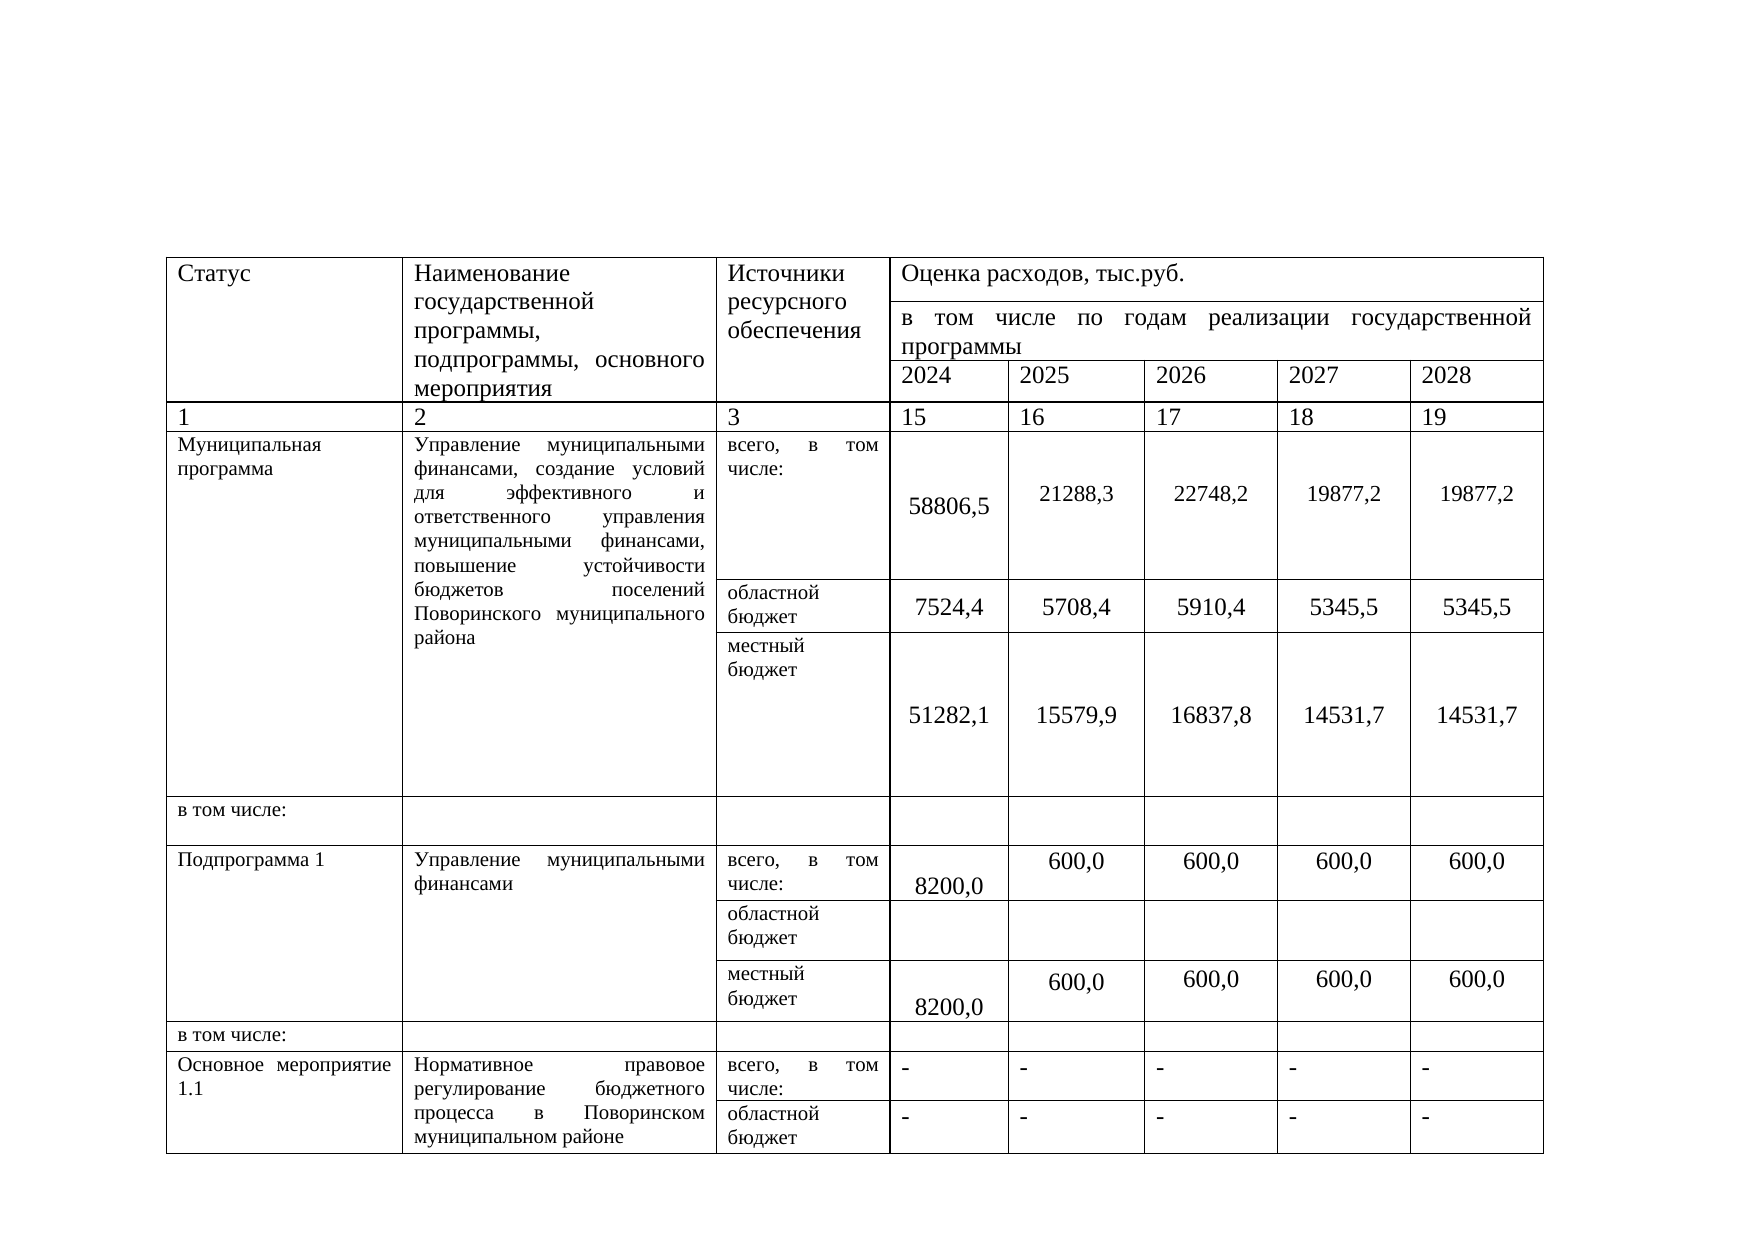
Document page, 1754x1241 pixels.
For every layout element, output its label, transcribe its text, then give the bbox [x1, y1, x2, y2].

table_cell [1133, 1022, 1144, 1051]
table_cell [717, 797, 889, 845]
table_cell - [1145, 1052, 1277, 1100]
table_header Статус [167, 258, 402, 401]
table_cell - [891, 1101, 1008, 1153]
table_cell 600,0 [1145, 846, 1277, 900]
table_cell 51282,1 [891, 633, 1008, 796]
table_cell - [1009, 1101, 1144, 1153]
table_cell областной бюджет [717, 901, 889, 960]
table_cell 7524,4 [891, 580, 1008, 632]
table_cell 600,0 [1145, 961, 1277, 1021]
table_cell [1145, 901, 1277, 960]
table_cell областной бюджет [717, 580, 889, 632]
table_cell - [1009, 1052, 1144, 1100]
table_cell - [1145, 1101, 1277, 1153]
table_cell в том числе: [167, 1022, 402, 1051]
table_cell местный бюджет [717, 633, 889, 796]
table_cell 5910,4 [1145, 580, 1277, 632]
table_cell 16837,8 [1145, 633, 1277, 796]
table_cell 19877,2 [1278, 432, 1410, 579]
table_cell [1278, 901, 1410, 960]
table_cell [403, 797, 716, 845]
table_cell всего, в том числе: [717, 846, 889, 900]
table_cell 2026 [1145, 361, 1277, 401]
table_cell [997, 1022, 1008, 1051]
table_cell 600,0 [1278, 961, 1410, 1021]
table_cell Управление муниципальными финансами, создание условий для эффективного и ответственного управления муниципальными финансами, повышение устойчивости бюджетов поселений Поворинского муниципального района [403, 432, 716, 796]
table_cell 2024 [891, 361, 1008, 401]
table_cell [1278, 797, 1410, 845]
table_cell Муниципальная программа [167, 432, 402, 796]
table_header Источники ресурсного обеспечения [717, 258, 889, 401]
table_cell 5345,5 [1411, 580, 1543, 632]
table_cell [1145, 1022, 1156, 1051]
table_cell - [891, 1052, 1008, 1100]
table_cell 15579,9 [1009, 633, 1144, 796]
table_cell - [1411, 1101, 1543, 1153]
table_cell - [1278, 1101, 1410, 1153]
table_cell 22748,2 [1145, 432, 1277, 579]
table_cell [1145, 797, 1277, 845]
table_cell [891, 1022, 901, 1051]
table_header Оценка расходов, тыс.руб. [891, 258, 1543, 301]
table_cell 58806,5 [891, 432, 1008, 579]
table_cell 2027 [1278, 361, 1410, 401]
table_cell 14531,7 [1411, 633, 1543, 796]
table_cell [1532, 1022, 1543, 1051]
table_cell 8200,0 [891, 961, 1008, 1021]
table_cell - [1278, 1052, 1410, 1100]
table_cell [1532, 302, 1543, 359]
table_cell [1411, 797, 1543, 845]
table_cell Основное мероприятие 1.1 [167, 1052, 402, 1153]
table_cell [891, 797, 1008, 845]
table_cell Управление муниципальными финансами [403, 846, 716, 1021]
table_cell 600,0 [1411, 961, 1543, 1021]
table_cell 19877,2 [1411, 432, 1543, 579]
table_cell областной бюджет [717, 1101, 889, 1153]
table_cell [1009, 901, 1144, 960]
table_cell [1411, 1022, 1421, 1051]
table_cell 2025 [1009, 361, 1144, 401]
table_cell 8200,0 [891, 846, 1008, 900]
table_cell 5345,5 [1278, 580, 1410, 632]
table_cell 600,0 [1009, 846, 1144, 900]
table_cell [1266, 1022, 1277, 1051]
table_cell [1278, 1022, 1288, 1051]
table_cell [1009, 797, 1144, 845]
table_cell 5708,4 [1009, 580, 1144, 632]
table_cell 2028 [1411, 361, 1543, 401]
table_cell местный бюджет [717, 961, 889, 1021]
table_cell [1411, 901, 1543, 960]
table_cell [1009, 1022, 1019, 1051]
table_cell Нормативное правовое регулирование бюджетного процесса в Поворинском муниципальном районе [403, 1052, 716, 1153]
table_cell [891, 901, 1008, 960]
table_cell 14531,7 [1278, 633, 1410, 796]
table_cell Подпрограмма 1 [167, 846, 402, 1021]
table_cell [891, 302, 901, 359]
table_cell 600,0 [1278, 846, 1410, 900]
table_cell 600,0 [1411, 846, 1543, 900]
table_cell [1399, 1022, 1410, 1051]
table_cell 21288,3 [1009, 432, 1144, 579]
table_cell всего, в том числе: [717, 432, 889, 579]
table_cell [403, 1022, 716, 1051]
table_cell 600,0 [1009, 961, 1144, 1021]
table_cell [717, 1022, 889, 1051]
table_cell - [1411, 1052, 1543, 1100]
